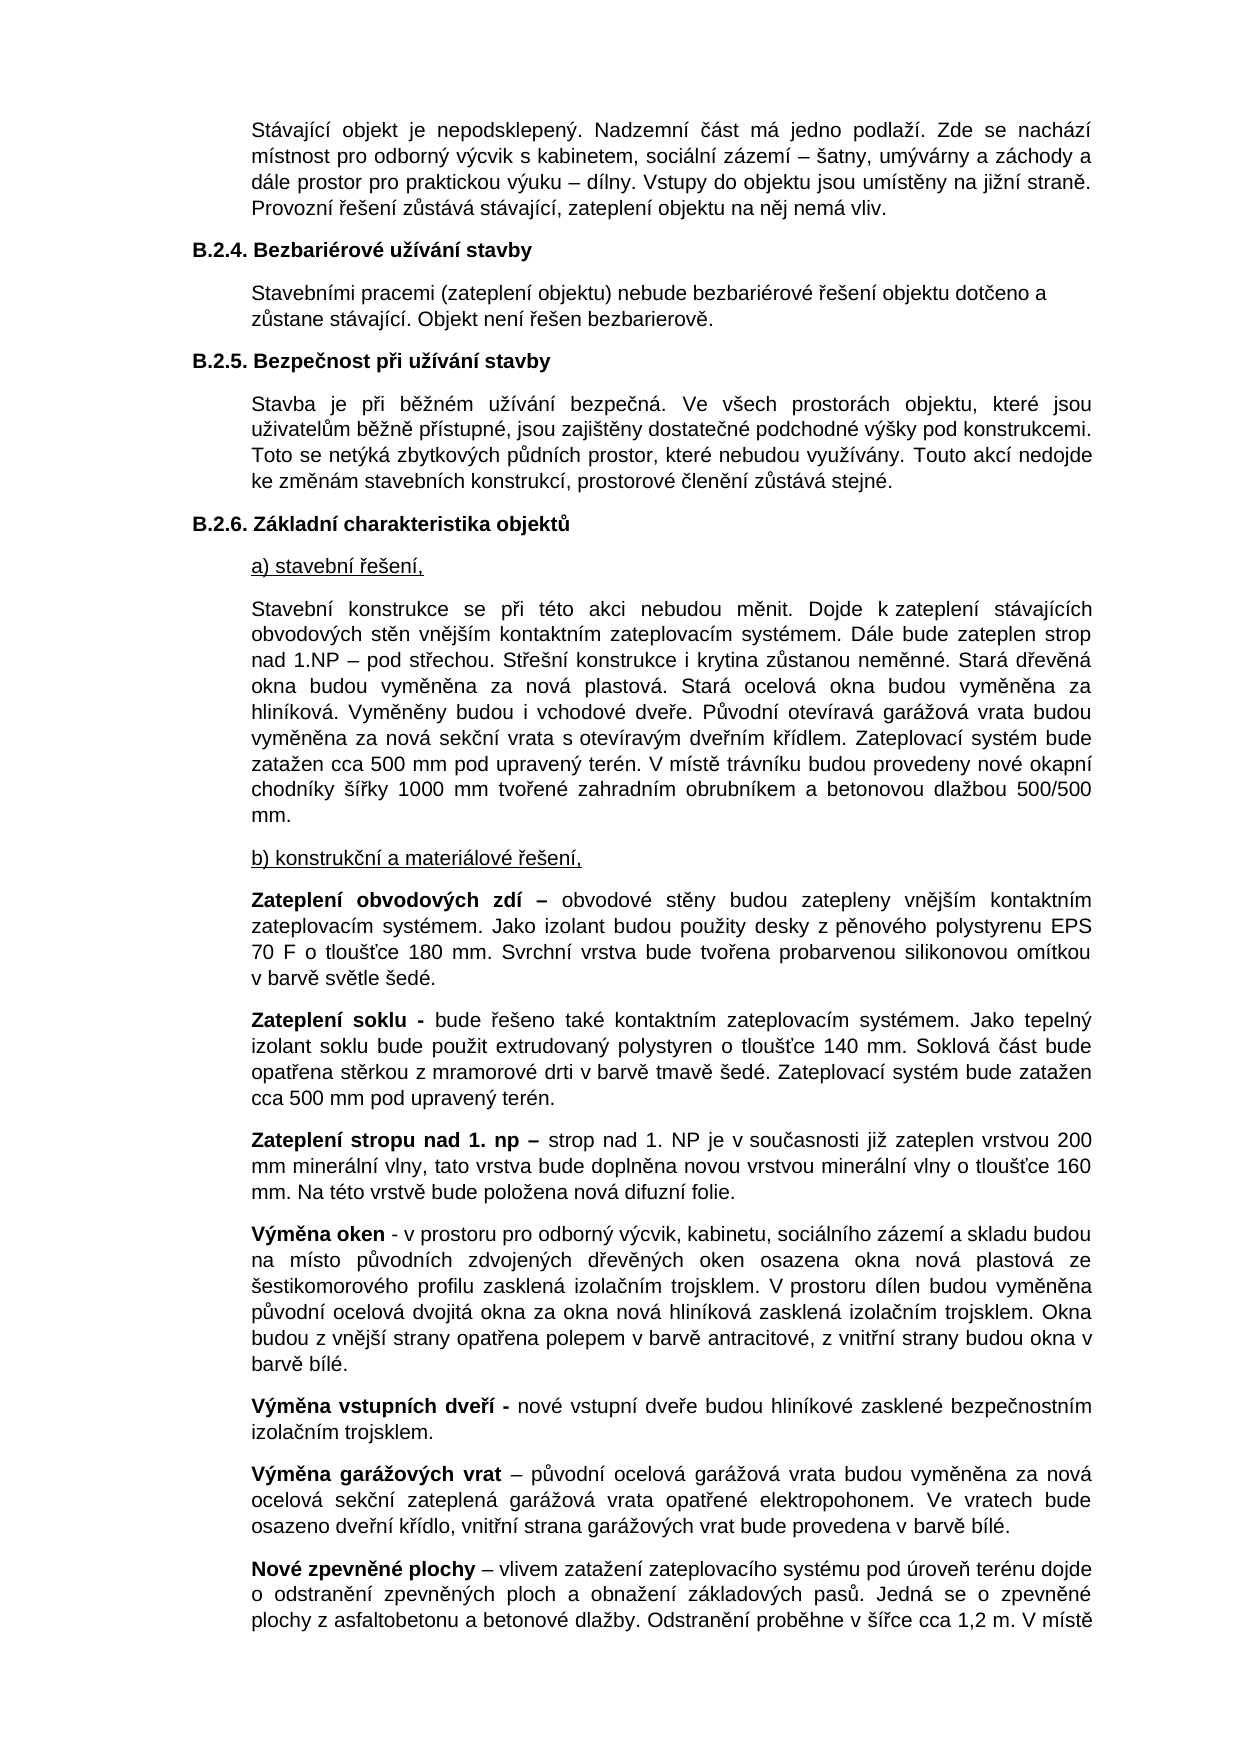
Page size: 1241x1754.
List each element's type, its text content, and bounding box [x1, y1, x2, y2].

text Zateplení obvodových zdí – obvodové stěny budou zatepleny vnějším kontaktním zateplovacím systémem. Jako izolant budou použity desky z pěnového polystyrenu EPS 70 F o tloušťce 180 mm. Svrchní vrstva bude tvořena probarvenou silikonovou omítkou v barvě světle šedé. [251, 888, 1093, 989]
text a) stavební řešení, [251, 554, 1093, 578]
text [251, 1556, 1093, 1632]
text Stavebními pracemi (zateplení objektu) nebude bezbariérové řešení objektu dotčeno a zůstane stávající. Objekt není řešen bezbarierově. [251, 281, 1093, 330]
text B.2.6. Základní charakteristika objektů [148, 511, 1093, 535]
text B.2.4. Bezbariérové užívání stavby [148, 238, 1093, 262]
text Zateplení soklu - bude řešeno také kontaktním zateplovacím systémem. Jako tepelný izolant soklu bude použit extrudovaný polystyren o tloušťce 140 mm. Soklová část bude opatřena stěrkou z mramorové drti v barvě tmavě šedé. Zateplovací systém bude zatažen cca 500 mm pod upravený terén. [251, 1008, 1093, 1109]
text Stavební konstrukce se při této akci nebudou měnit. Dojde k zateplení stávajících obvodových stěn vnějším kontaktním zateplovacím systémem. Dále bude zateplen strop nad 1.NP – pod střechou. Střešní konstrukce i krytina zůstanou neměnné. Stará dřevěná okna budou vyměněna za nová plastová. Stará ocelová okna budou vyměněna za hliníková. Vyměněny budou i vchodové dveře. Původní otevíravá garážová vrata budou vyměněna za nová sekční vrata s otevíravým dveřním křídlem. Zateplovací systém bude zatažen cca 500 mm pod upravený terén. V místě trávníku budou provedeny nové okapní chodníky šířky 1000 mm tvořené zahradním obrubníkem a betonovou dlažbou 500/500 mm. [251, 596, 1093, 827]
text B.2.5. Bezpečnost při užívání stavby [148, 349, 1093, 373]
text Výměna vstupních dveří - nové vstupní dveře budou hliníkové zasklené bezpečnostním izolačním trojsklem. [251, 1394, 1093, 1444]
text Stávající objekt je nepodsklepený. Nadzemní část má jedno podlaží. Zde se nachází místnost pro odborný výcvik s kabinetem, sociální zázemí – šatny, umývárny a záchody a dále prostor pro praktickou výuku – dílny. Vstupy do objektu jsou umístěny na jižní straně. Provozní řešení zůstává stávající, zateplení objektu na něj nemá vliv. [251, 118, 1093, 219]
text Zateplení stropu nad 1. np – strop nad 1. NP je v současnosti již zateplen vrstvou 200 mm minerální vlny, tato vrstva bude doplněna novou vrstvou minerální vlny o tloušťce 160 mm. Na této vrstvě bude položena nová difuzní folie. [251, 1128, 1093, 1204]
text Stavba je při běžném užívání bezpečná. Ve všech prostorách objektu, které jsou uživatelům běžně přístupné, jsou zajištěny dostatečné podchodné výšky pod konstrukcemi. Toto se netýká zbytkových půdních prostor, které nebudou využívány. Touto akcí nedojde ke změnám stavebních konstrukcí, prostorové členění zůstává stejné. [251, 391, 1093, 493]
text Výměna oken - v prostoru pro odborný výcvik, kabinetu, sociálního zázemí a skladu budou na místo původních zdvojených dřevěných oken osazena okna nová plastová ze šestikomorového profilu zasklená izolačním trojsklem. V prostoru dílen budou vyměněna původní ocelová dvojitá okna za okna nová hliníková zasklená izolačním trojsklem. Okna budou z vnější strany opatřena polepem v barvě antracitové, z vnitřní strany budou okna v barvě bílé. [251, 1222, 1093, 1375]
text Výměna garážových vrat – původní ocelová garážová vrata budou vyměněna za nová ocelová sekční zateplená garážová vrata opatřené elektropohonem. Ve vratech bude osazeno dveřní křídlo, vnitřní strana garážových vrat bude provedena v barvě bílé. [251, 1462, 1093, 1538]
text b) konstrukční a materiálové řešení, [251, 846, 1093, 869]
